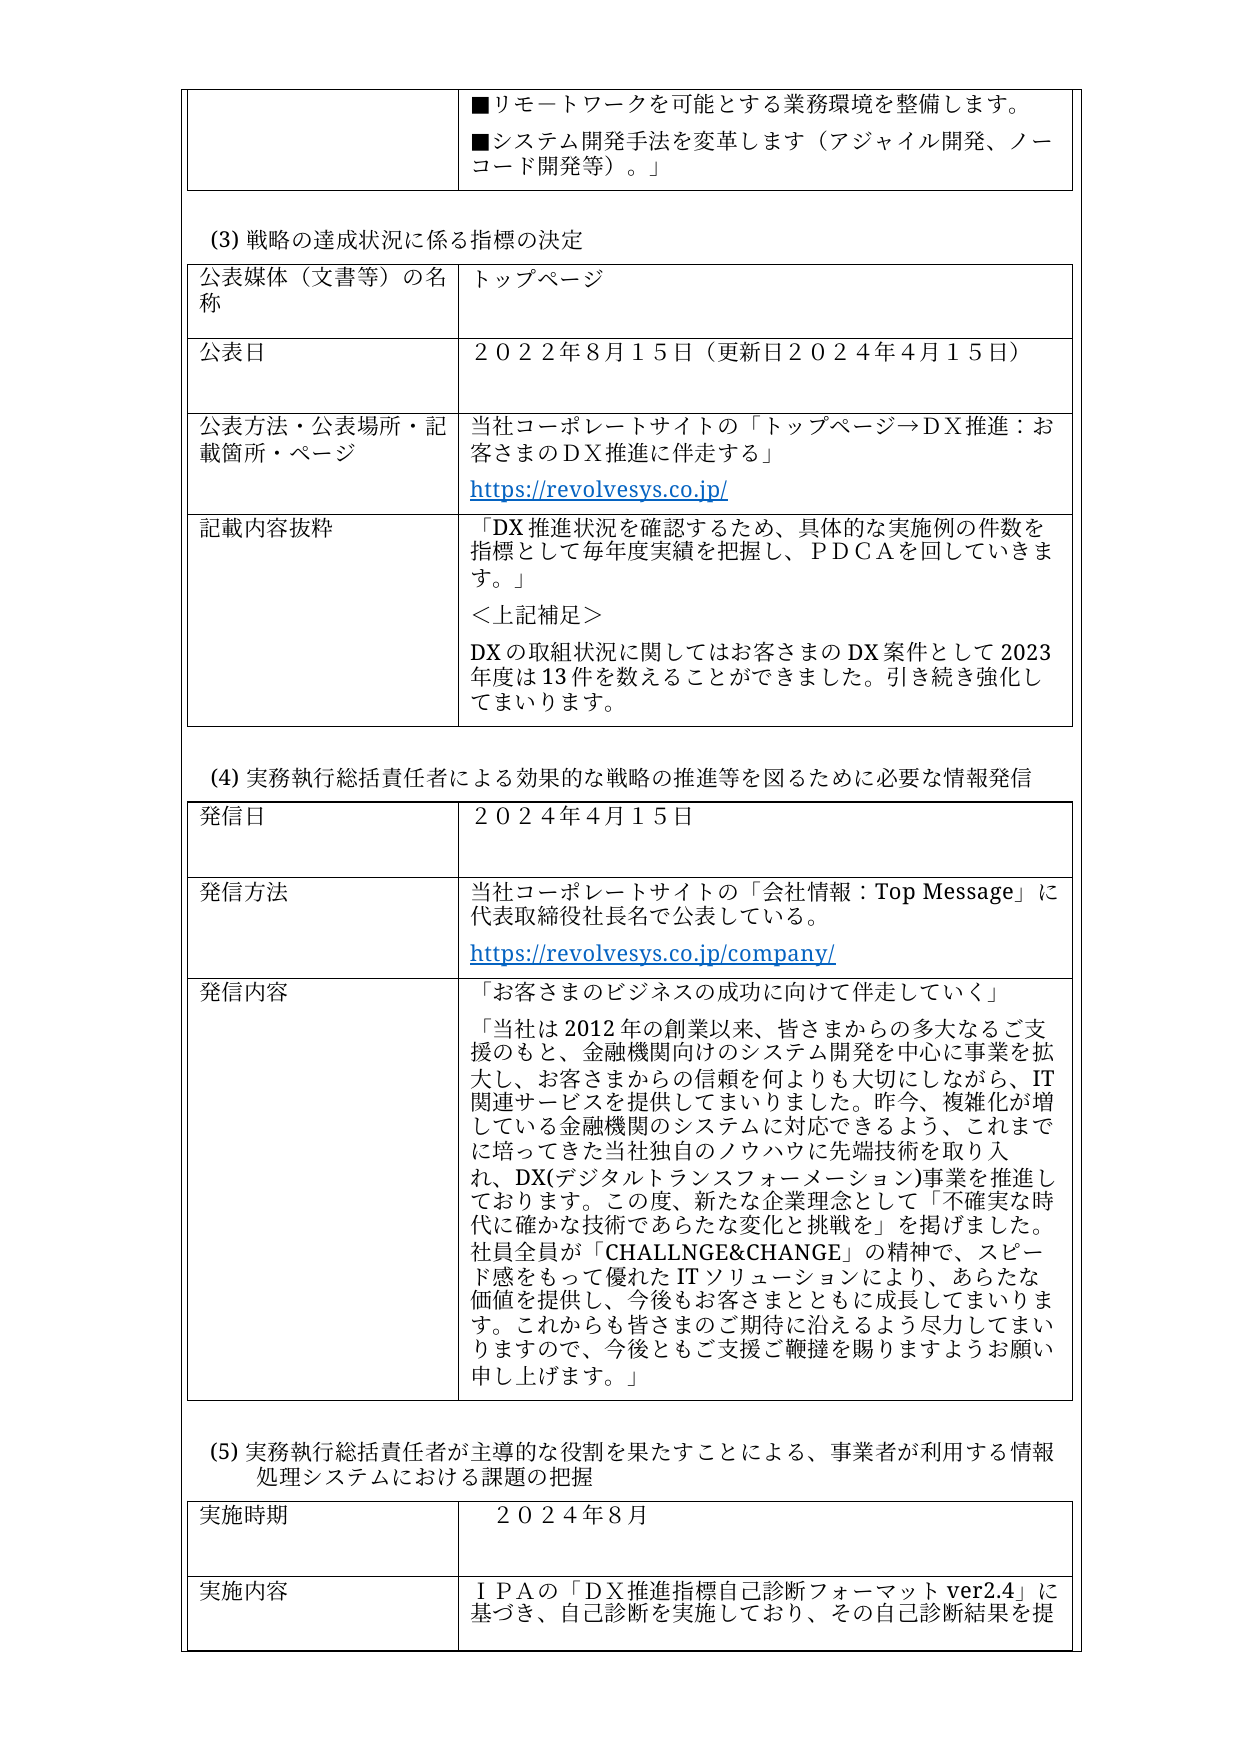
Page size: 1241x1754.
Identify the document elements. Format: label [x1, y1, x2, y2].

table_cell [182, 90, 1081, 1651]
